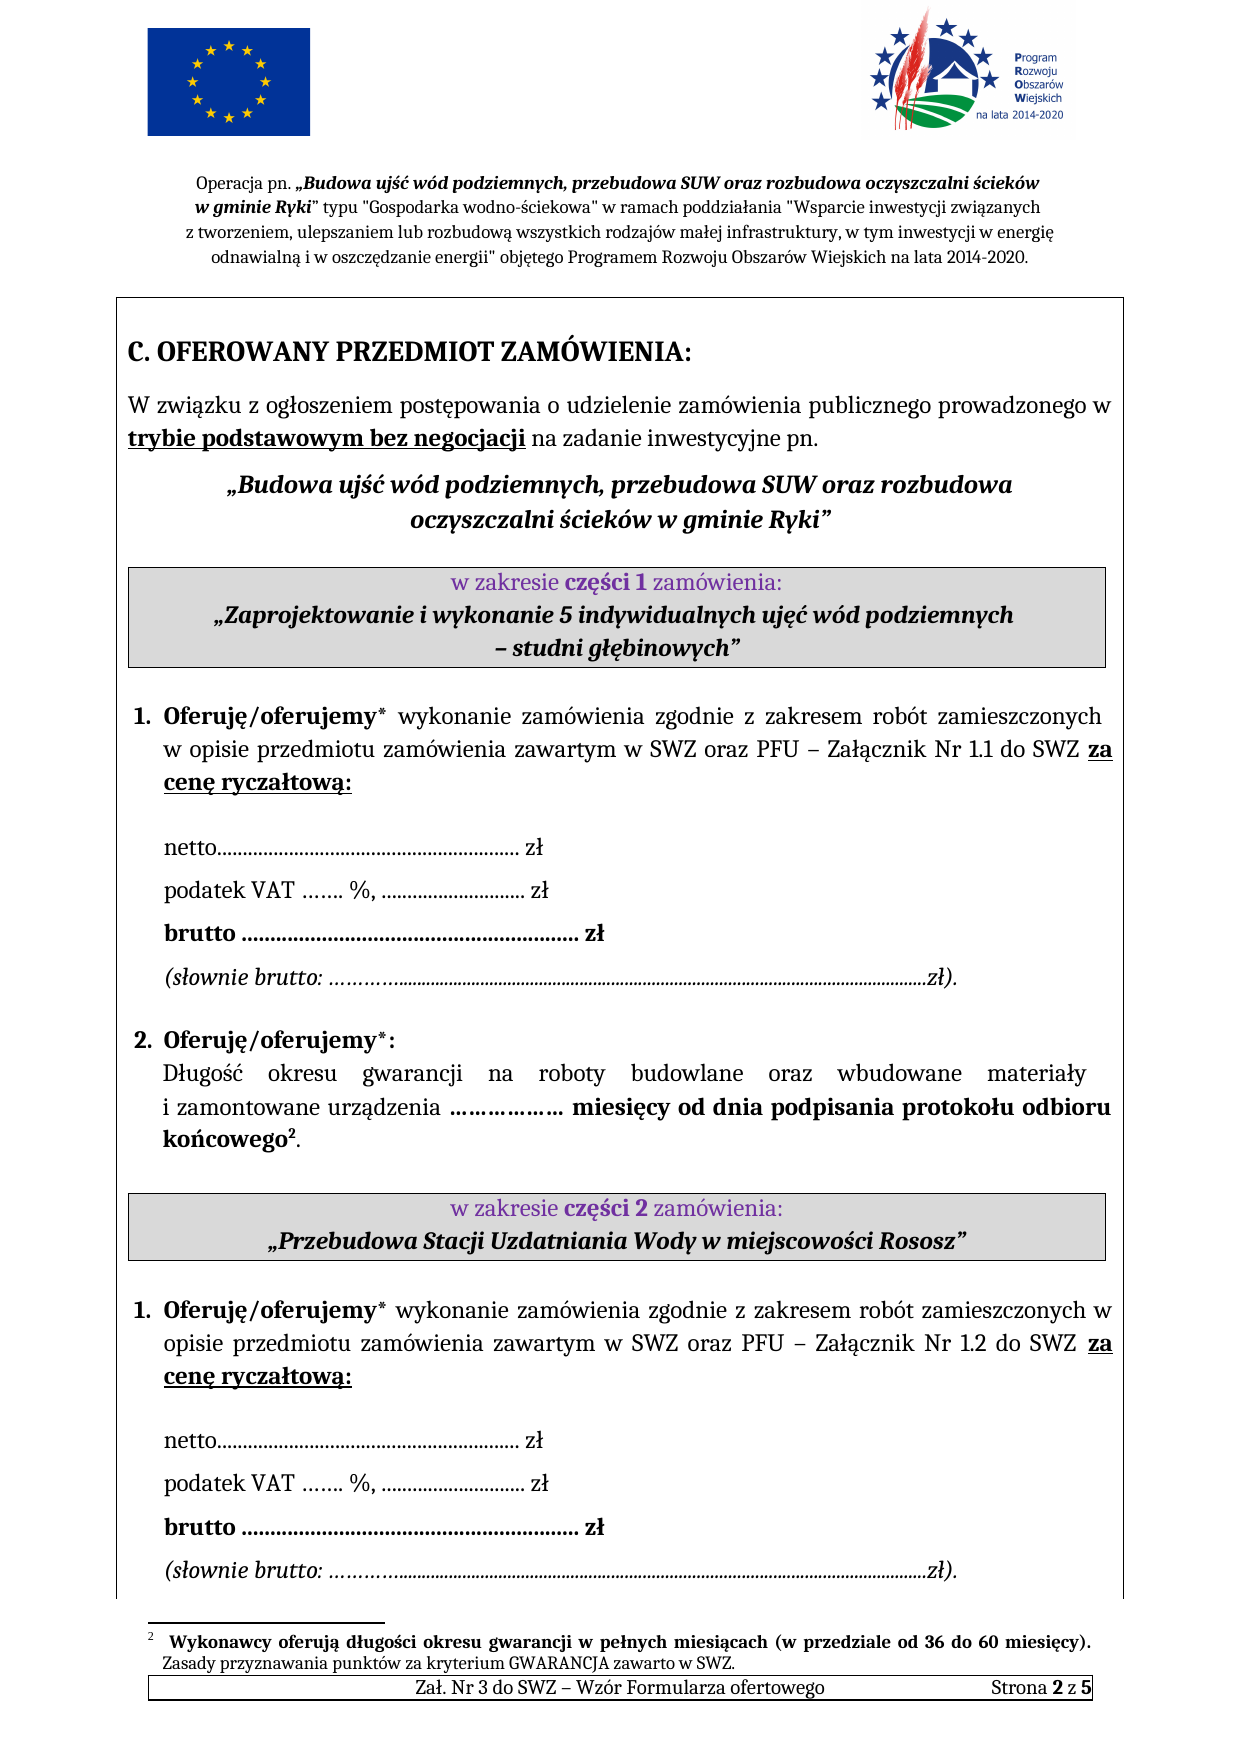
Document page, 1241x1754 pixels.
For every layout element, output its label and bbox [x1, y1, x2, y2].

table_header [117, 298, 1123, 322]
picture [147, 28, 311, 136]
table_cell [117, 323, 1123, 1599]
picture [861, 0, 1076, 140]
